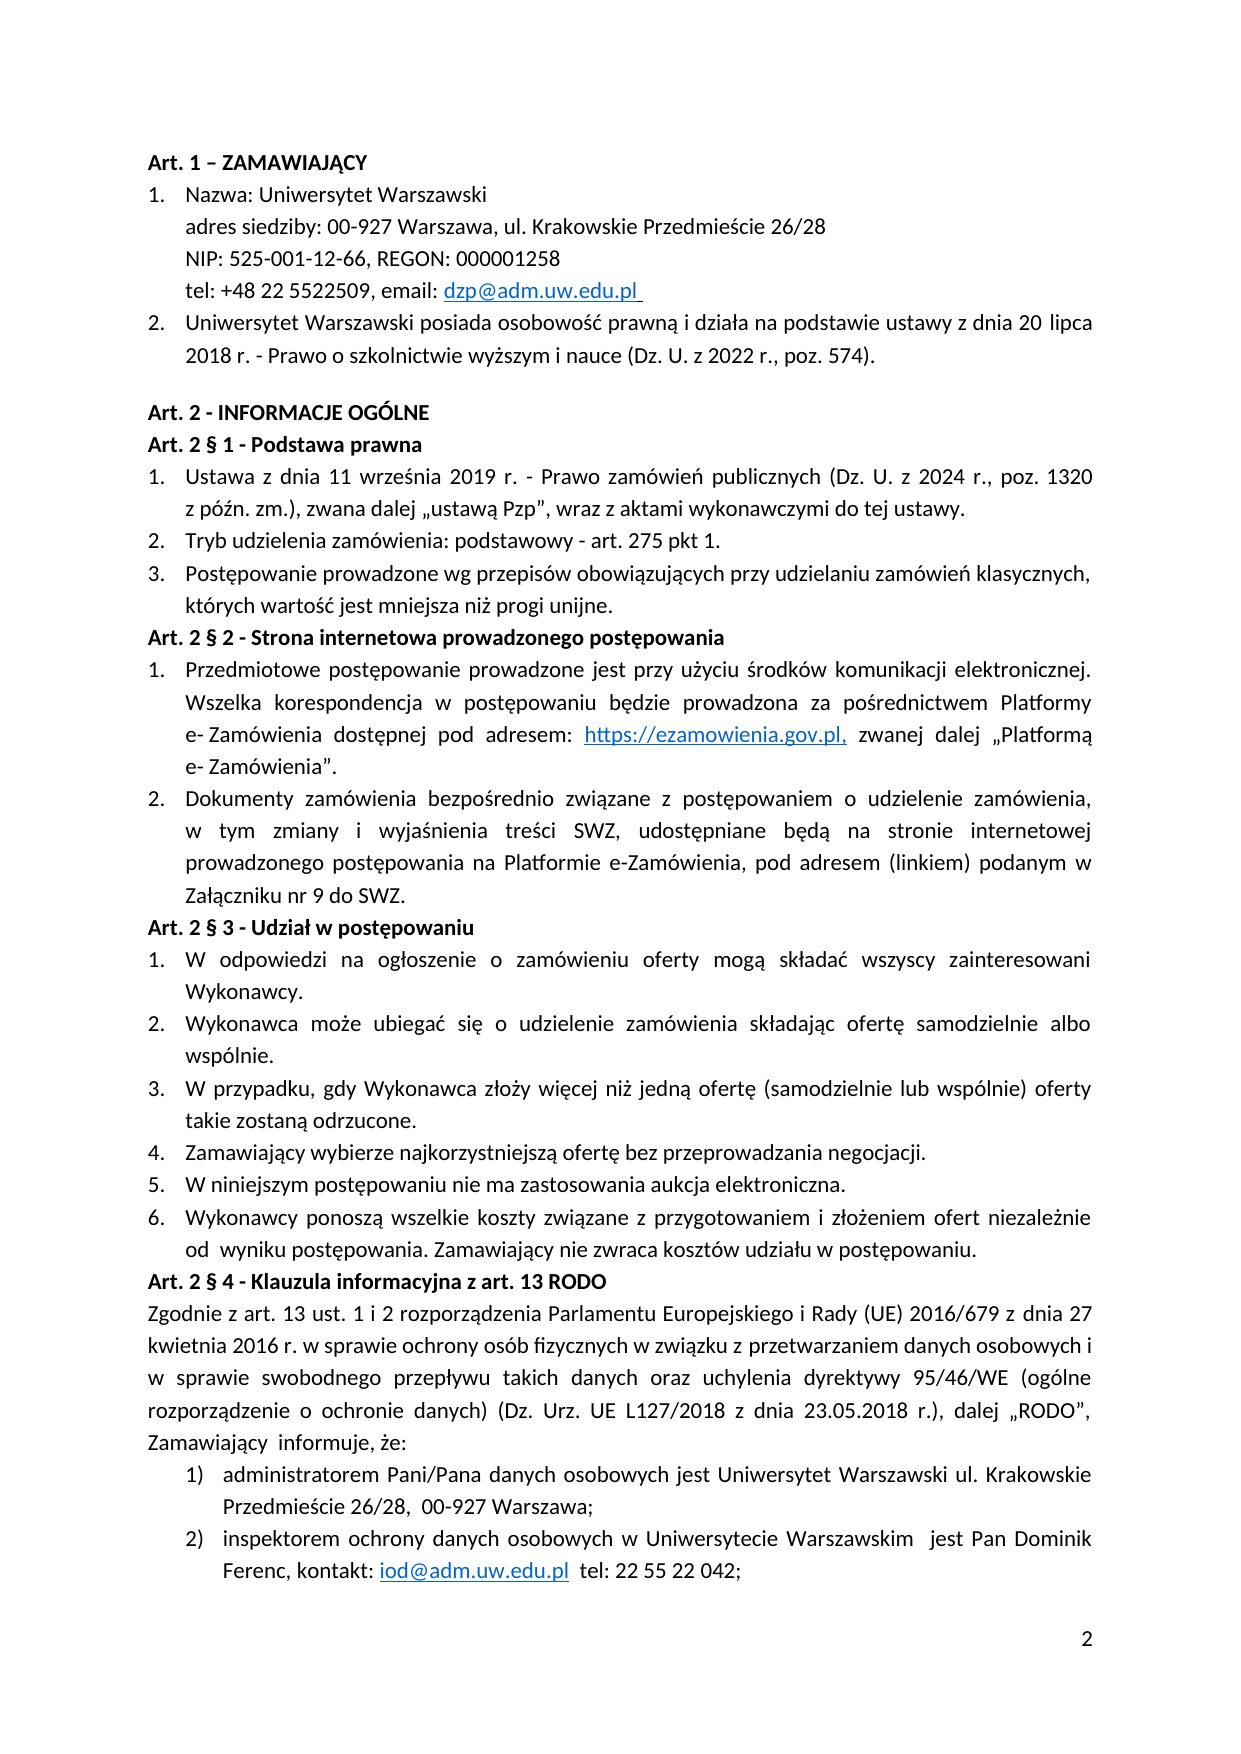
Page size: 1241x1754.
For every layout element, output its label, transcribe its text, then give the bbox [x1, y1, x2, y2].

list Dokumenty zamówienia bezpośrednio związane z postępowaniem o udzielenie zamówienia, w tym zmiany i wyjaśnienia treści SWZ, udostępniane będą na stronie internetowej prowadzonego postępowania na Platformie e-Zamówienia, pod adresem (linkiem) podanym w Załączniku nr 9 do SWZ. [148, 784, 1093, 909]
list Nazwa: Uniwersytet Warszawski [148, 180, 1093, 208]
list Przedmiotowe postępowanie prowadzone jest przy użyciu środków komunikacji elektronicznej. Wszelka korespondencja w postępowaniu będzie prowadzona za pośrednictwem Platformy e- Zamówienia dostępnej pod adresem: https://ezamowienia.gov.pl, zwanej dalej „Platformą e- Zamówienia”. [148, 655, 1093, 780]
text Zgodnie z art. 13 ust. 1 i 2 rozporządzenia Parlamentu Europejskiego i Rady (UE) 2016/679 z dnia 27 kwietnia 2016 r. w sprawie ochrony osób fizycznych w związku z przetwarzaniem danych osobowych i w sprawie swobodnego przepływu takich danych oraz uchylenia dyrektywy 95/46/WE (ogólne rozporządzenie o ochronie danych) (Dz. Urz. UE L127/2018 z dnia 23.05.2018 r.), dalej „RODO”, Zamawiający informuje, że: [148, 1299, 1093, 1456]
list Wykonawca może ubiegać się o udzielenie zamówienia składając ofertę samodzielnie albo wspólnie. [148, 1009, 1093, 1070]
text Art. 2 § 2 - Strona internetowa prowadzonego postępowania [148, 623, 1093, 651]
list W niniejszym postępowaniu nie ma zastosowania aukcja elektroniczna. [148, 1170, 1093, 1198]
list W przypadku, gdy Wykonawca złoży więcej niż jedną ofertę (samodzielnie lub wspólnie) oferty takie zostaną odrzucone. [148, 1074, 1093, 1134]
list W odpowiedzi na ogłoszenie o zamówieniu oferty mogą składać wszyscy zainteresowani Wykonawcy. [148, 945, 1093, 1005]
text tel: +48 22 5522509, email: dzp@adm.uw.edu.pl [185, 276, 1093, 304]
list administratorem Pani/Pana danych osobowych jest Uniwersytet Warszawski ul. Krakowskie Przedmieście 26/28, 00-927 Warszawa; [185, 1460, 1093, 1520]
list Wykonawcy ponoszą wszelkie koszty związane z przygotowaniem i złożeniem ofert niezależnie od wyniku postępowania. Zamawiający nie zwraca kosztów udziału w postępowaniu. [148, 1203, 1093, 1263]
list Tryb udzielenia zamówienia: podstawowy - art. 275 pkt 1. [148, 527, 1093, 555]
text Art. 2 § 1 - Podstawa prawna [148, 430, 1093, 458]
list Uniwersytet Warszawski posiada osobowość prawną i działa na podstawie ustawy z dnia 20 lipca 2018 r. - Prawo o szkolnictwie wyższym i nauce (Dz. U. z 2022 r., poz. 574). [148, 308, 1093, 369]
text NIP: 525-001-12-66, REGON: 000001258 [185, 244, 1093, 272]
list Zamawiający wybierze najkorzystniejszą ofertę bez przeprowadzania negocjacji. [148, 1138, 1093, 1166]
text Art. 2 § 4 - Klauzula informacyjna z art. 13 RODO [148, 1267, 1093, 1295]
text Art. 2 - INFORMACJE OGÓLNE [148, 398, 1093, 426]
text Art. 2 § 3 - Udział w postępowaniu [148, 913, 1093, 941]
list inspektorem ochrony danych osobowych w Uniwersytecie Warszawskim jest Pan Dominik Ferenc, kontakt: iod@adm.uw.edu.pl tel: 22 55 22 042; [185, 1524, 1093, 1585]
list Postępowanie prowadzone wg przepisów obowiązujących przy udzielaniu zamówień klasycznych, których wartość jest mniejsza niż progi unijne. [148, 559, 1093, 619]
list Ustawa z dnia 11 września 2019 r. - Prawo zamówień publicznych (Dz. U. z 2024 r., poz. 1320 z późn. zm.), zwana dalej „ustawą Pzp”, wraz z aktami wykonawczymi do tej ustawy. [148, 462, 1093, 522]
text Art. 1 – ZAMAWIAJĄCY [148, 148, 1093, 176]
text adres siedziby: 00-927 Warszawa, ul. Krakowskie Przedmieście 26/28 [185, 212, 1093, 240]
